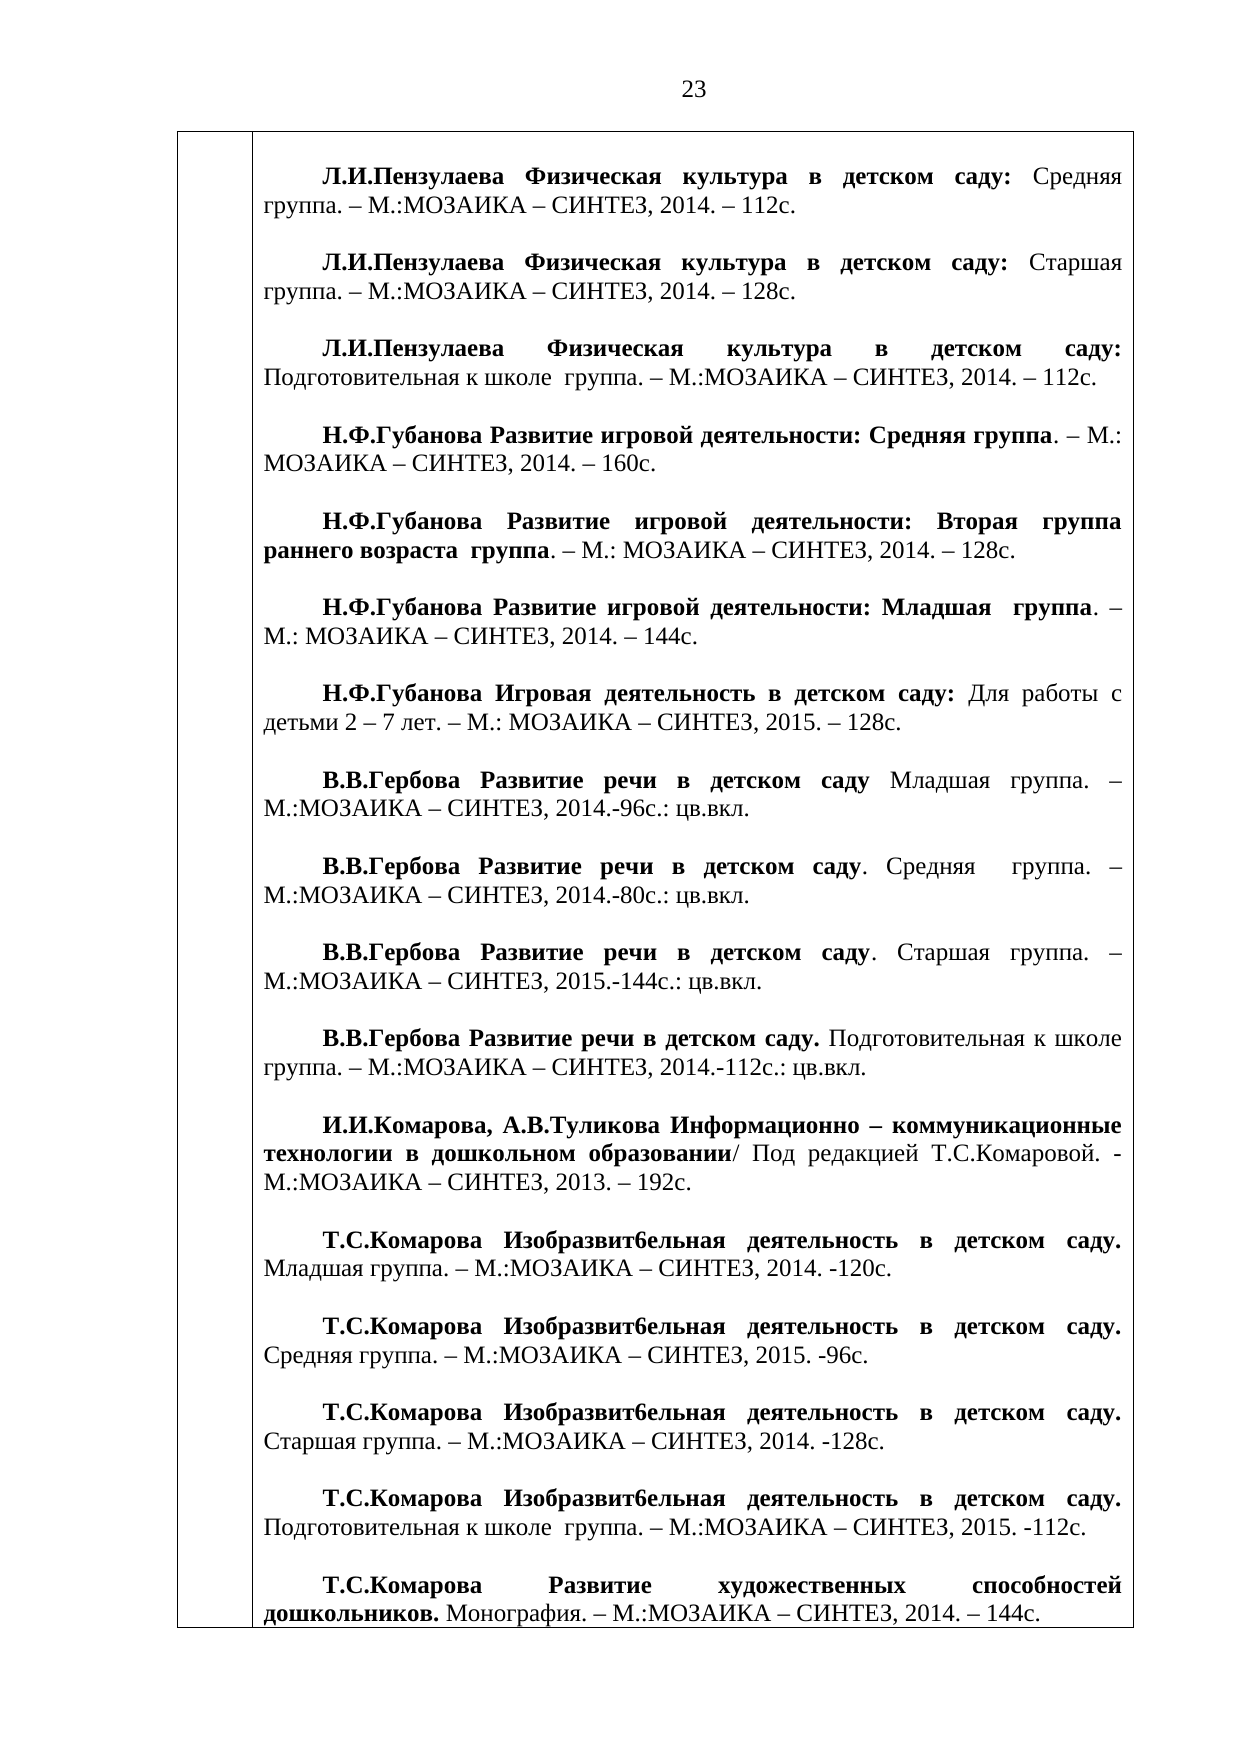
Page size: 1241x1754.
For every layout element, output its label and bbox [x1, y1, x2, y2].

table_cell [253, 132, 1133, 1627]
table_cell [178, 132, 252, 1627]
